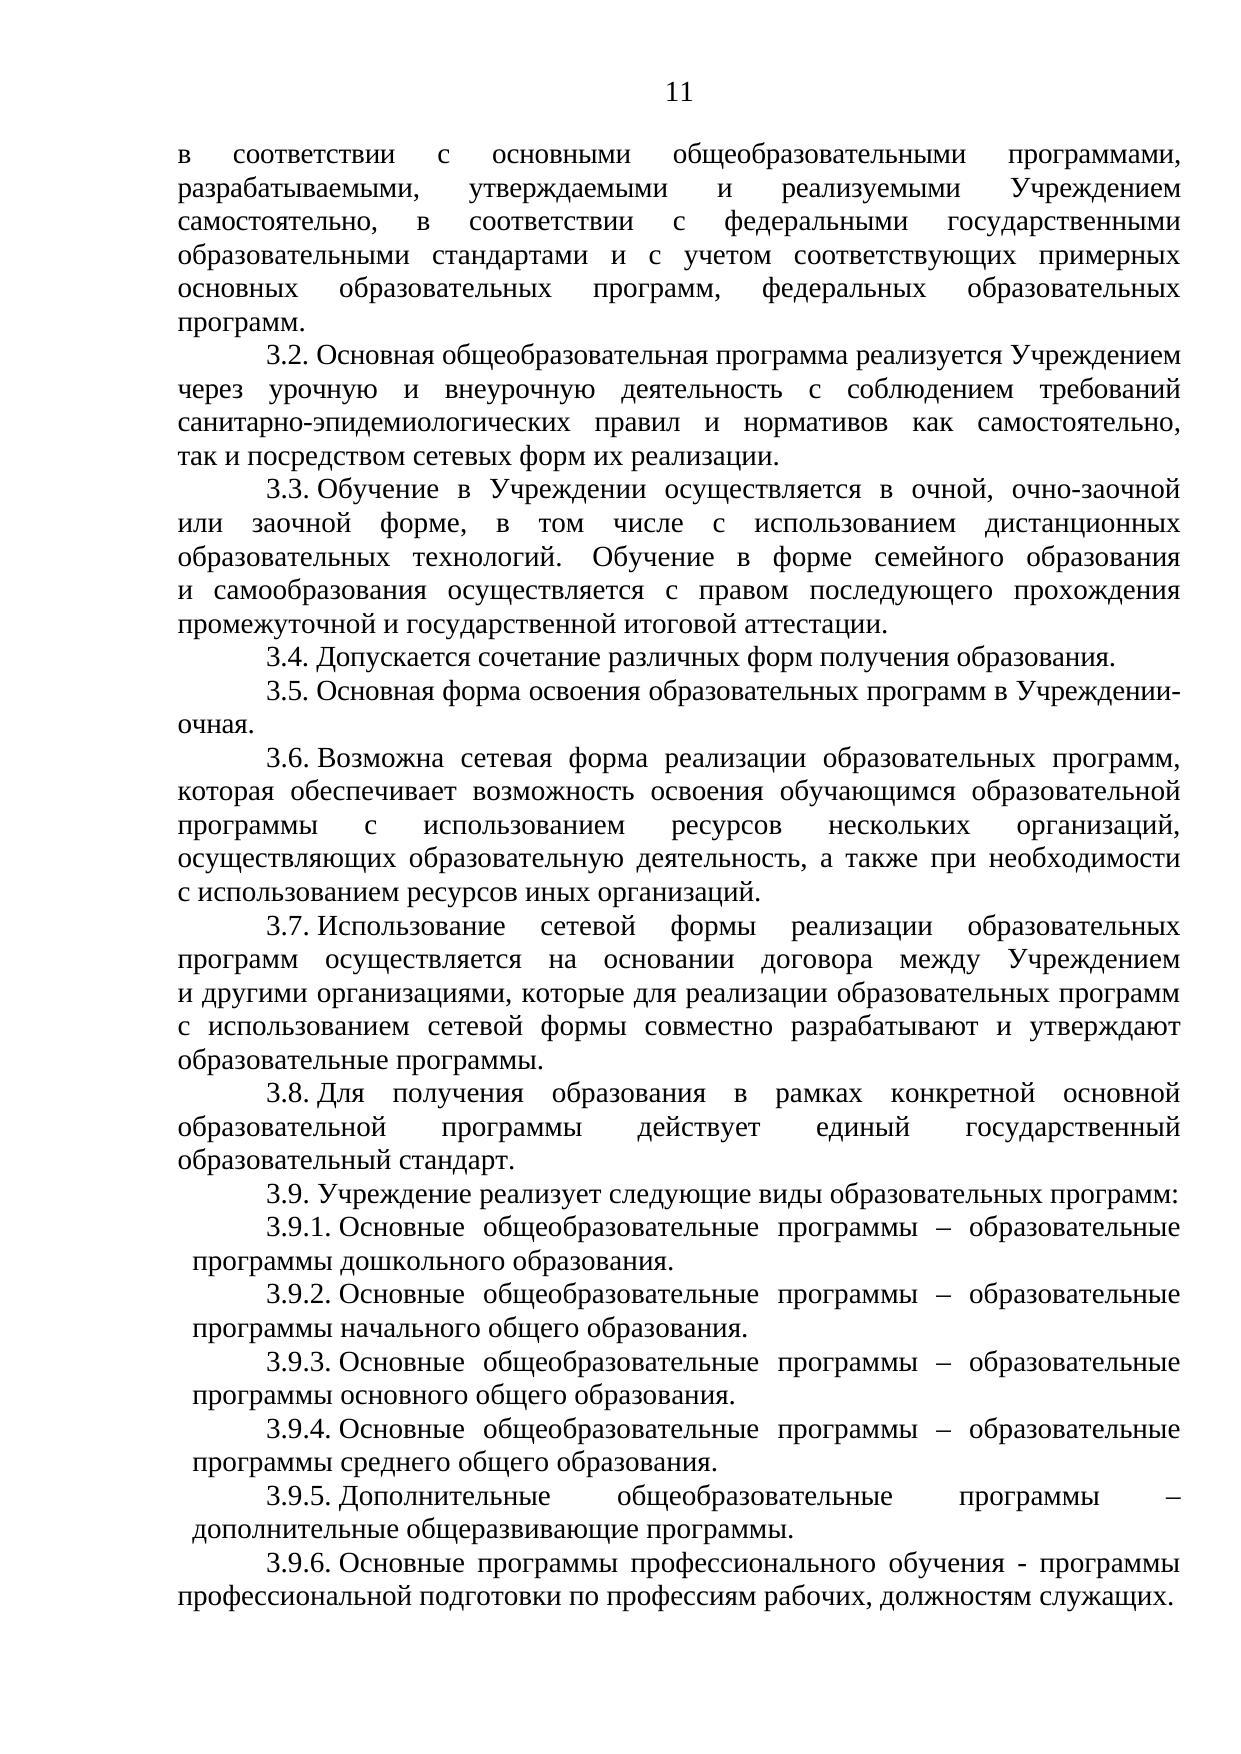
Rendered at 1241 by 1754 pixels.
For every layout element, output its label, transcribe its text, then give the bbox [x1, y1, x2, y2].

list Основные программы профессионального обучения - программы профессиональной подготовки по профессиям рабочих, должностям служащих. [177, 1545, 1181, 1612]
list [177, 136, 1181, 337]
list Учреждение реализует следующие виды образовательных программ: [177, 1176, 1181, 1209]
list Основная общеобразовательная программа реализуется Учреждением через урочную и внеурочную деятельность с соблюдением требований санитарно-эпидемиологических правил и нормативов как самостоятельно, так и посредством сетевых форм их реализации. [177, 337, 1181, 472]
list Основные общеобразовательные программы – образовательные программы начального общего образования. [192, 1277, 1181, 1344]
list Обучение в Учреждении осуществляется в очной, очно-заочной или заочной форме, в том числе с использованием дистанционных образовательных технологий. Обучение в форме семейного образования и самообразования осуществляется с правом последующего прохождения промежуточной и государственной итоговой аттестации. [177, 472, 1181, 639]
list Допускается сочетание различных форм получения образования. [177, 639, 1181, 673]
list Основные общеобразовательные программы – образовательные программы дошкольного образования. [192, 1209, 1181, 1277]
list Основные общеобразовательные программы – образовательные программы среднего общего образования. [192, 1411, 1181, 1478]
list Возможна сетевая форма реализации образовательных программ, которая обеспечивает возможность освоения обучающимся образовательной программы с использованием ресурсов нескольких организаций, осуществляющих образовательную деятельность, а также при необходимости с использованием ресурсов иных организаций. [177, 740, 1181, 908]
list Дополнительные общеобразовательные программы – дополнительные общеразвивающие программы. [192, 1478, 1181, 1545]
list Использование сетевой формы реализации образовательных программ осуществляется на основании договора между Учреждением и другими организациями, которые для реализации образовательных программ с использованием сетевой формы совместно разрабатывают и утверждают образовательные программы. [177, 908, 1181, 1075]
list Основная форма освоения образовательных программ в Учреждении-очная. [177, 673, 1181, 740]
list Для получения образования в рамках конкретной основной образовательной программы действует единый государственный образовательный стандарт. [177, 1075, 1181, 1176]
list Основные общеобразовательные программы – образовательные программы основного общего образования. [192, 1344, 1181, 1411]
